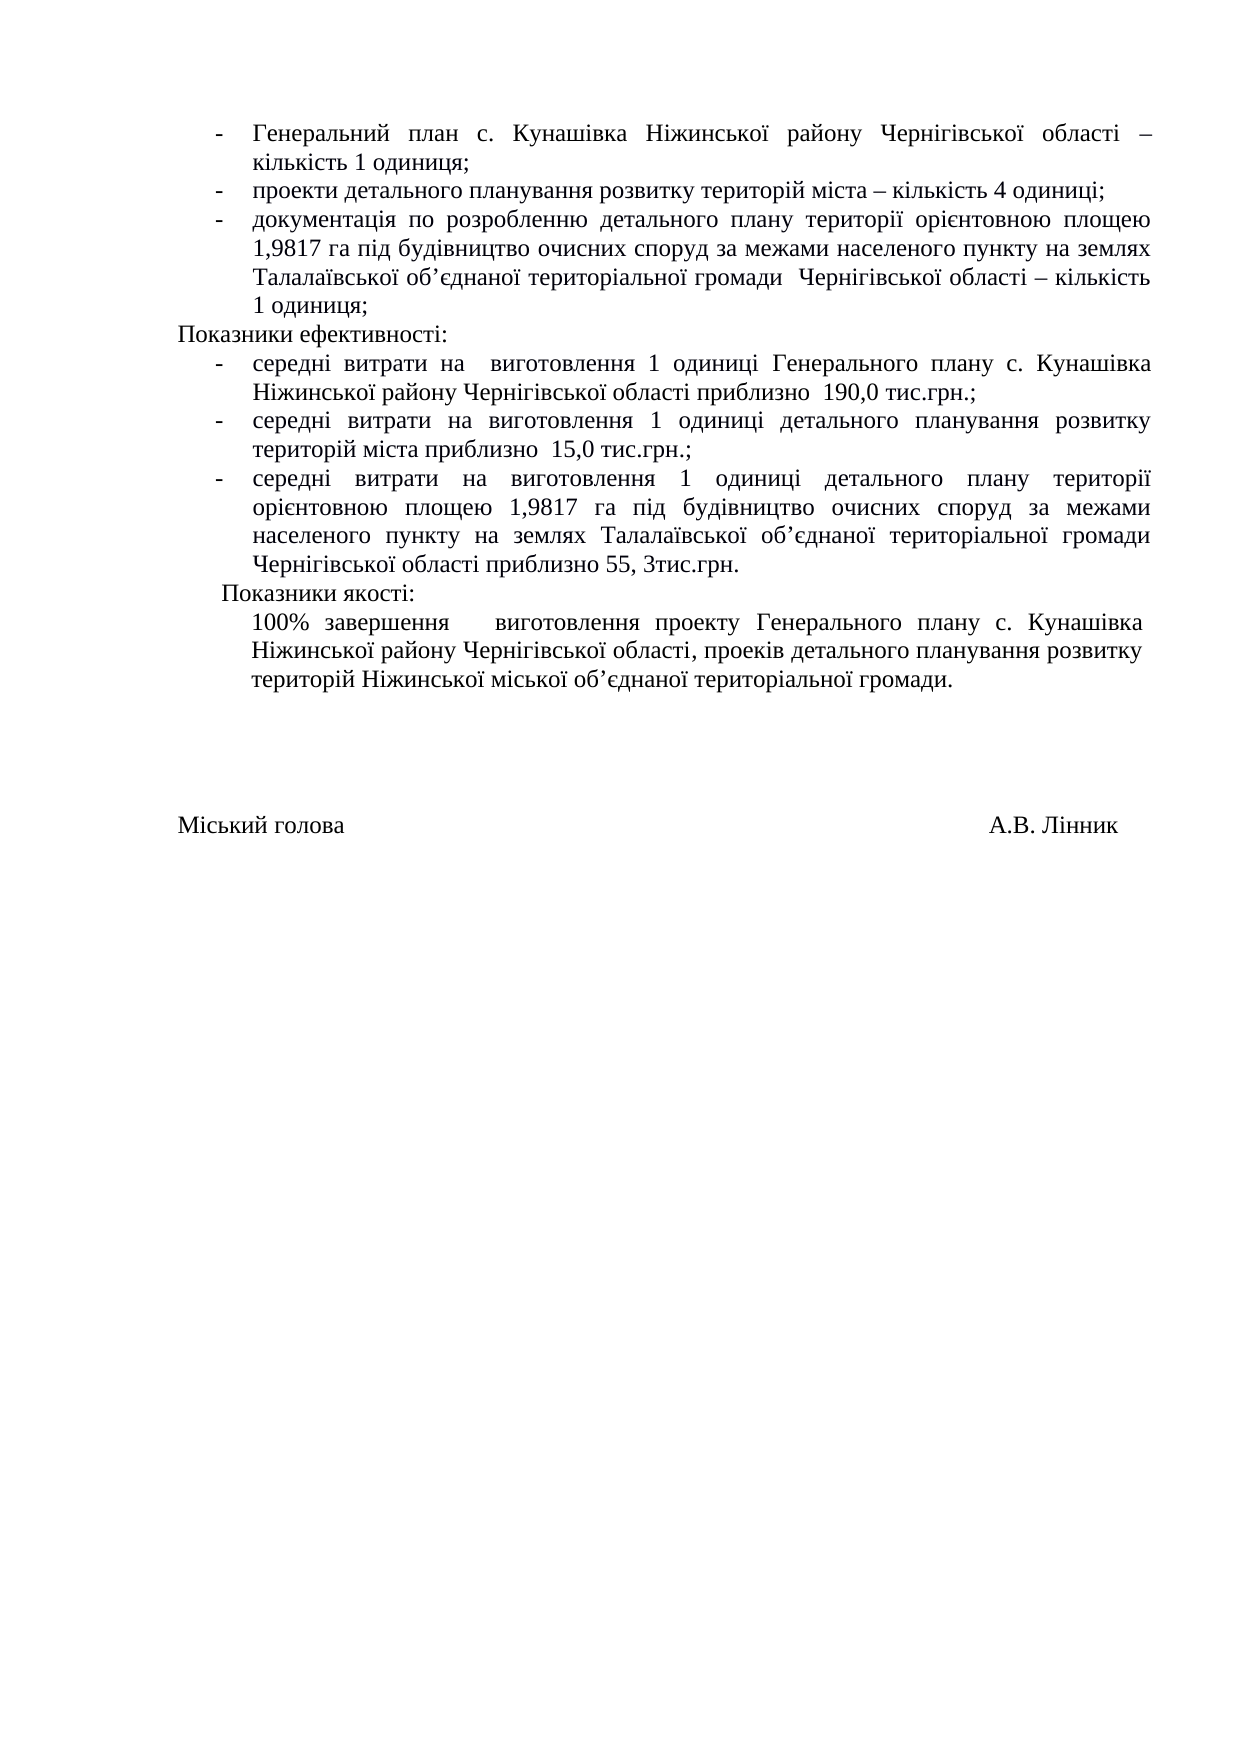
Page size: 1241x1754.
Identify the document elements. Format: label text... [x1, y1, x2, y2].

list середні витрати на виготовлення 1 одиниці Генерального плану с. Кунашівка Ніжинської району Чернігівської області приблизно 190,0 тис.грн.; [215, 348, 772, 406]
list середні витрати на виготовлення 1 одиниці детального планування розвитку територій міста приблизно 15,0 тис.грн.; [215, 406, 1152, 463]
text 100% завершення виготовлення проекту Генерального плану с. Кунашівка Ніжинської району Чернігівської області, проеків детального планування розвитку територій Ніжинської міської об’єднаної територіальної громади. [251, 607, 1143, 693]
list документація по розробленню детального плану території орієнтовною площею 1,9817 га під будівництво очисних споруд за межами населеного пункту на землях Талалаївської об’єднаної територіальної громади Чернігівської області – кількість 1 одиниця; [215, 204, 1152, 319]
text Показники якості: [215, 578, 1152, 607]
text Міський голова А.В. Лінник [177, 811, 1152, 839]
list середні витрати на виготовлення 1 одиниці детального плану території орієнтовною площею 1,9817 га під будівництво очисних споруд за межами населеного пункту на землях Талалаївської об’єднаної територіальної громади Чернігівської області приблизно 55, 3тис.грн. [215, 463, 1152, 578]
text Показники ефективності: [177, 319, 1152, 348]
list Генеральний план с. Кунашівка Ніжинської району Чернігівської області – кількість 1 одиниця; [215, 118, 1152, 176]
list проекти детального планування розвитку територій міста – кількість 4 одиниці; [215, 176, 1152, 204]
